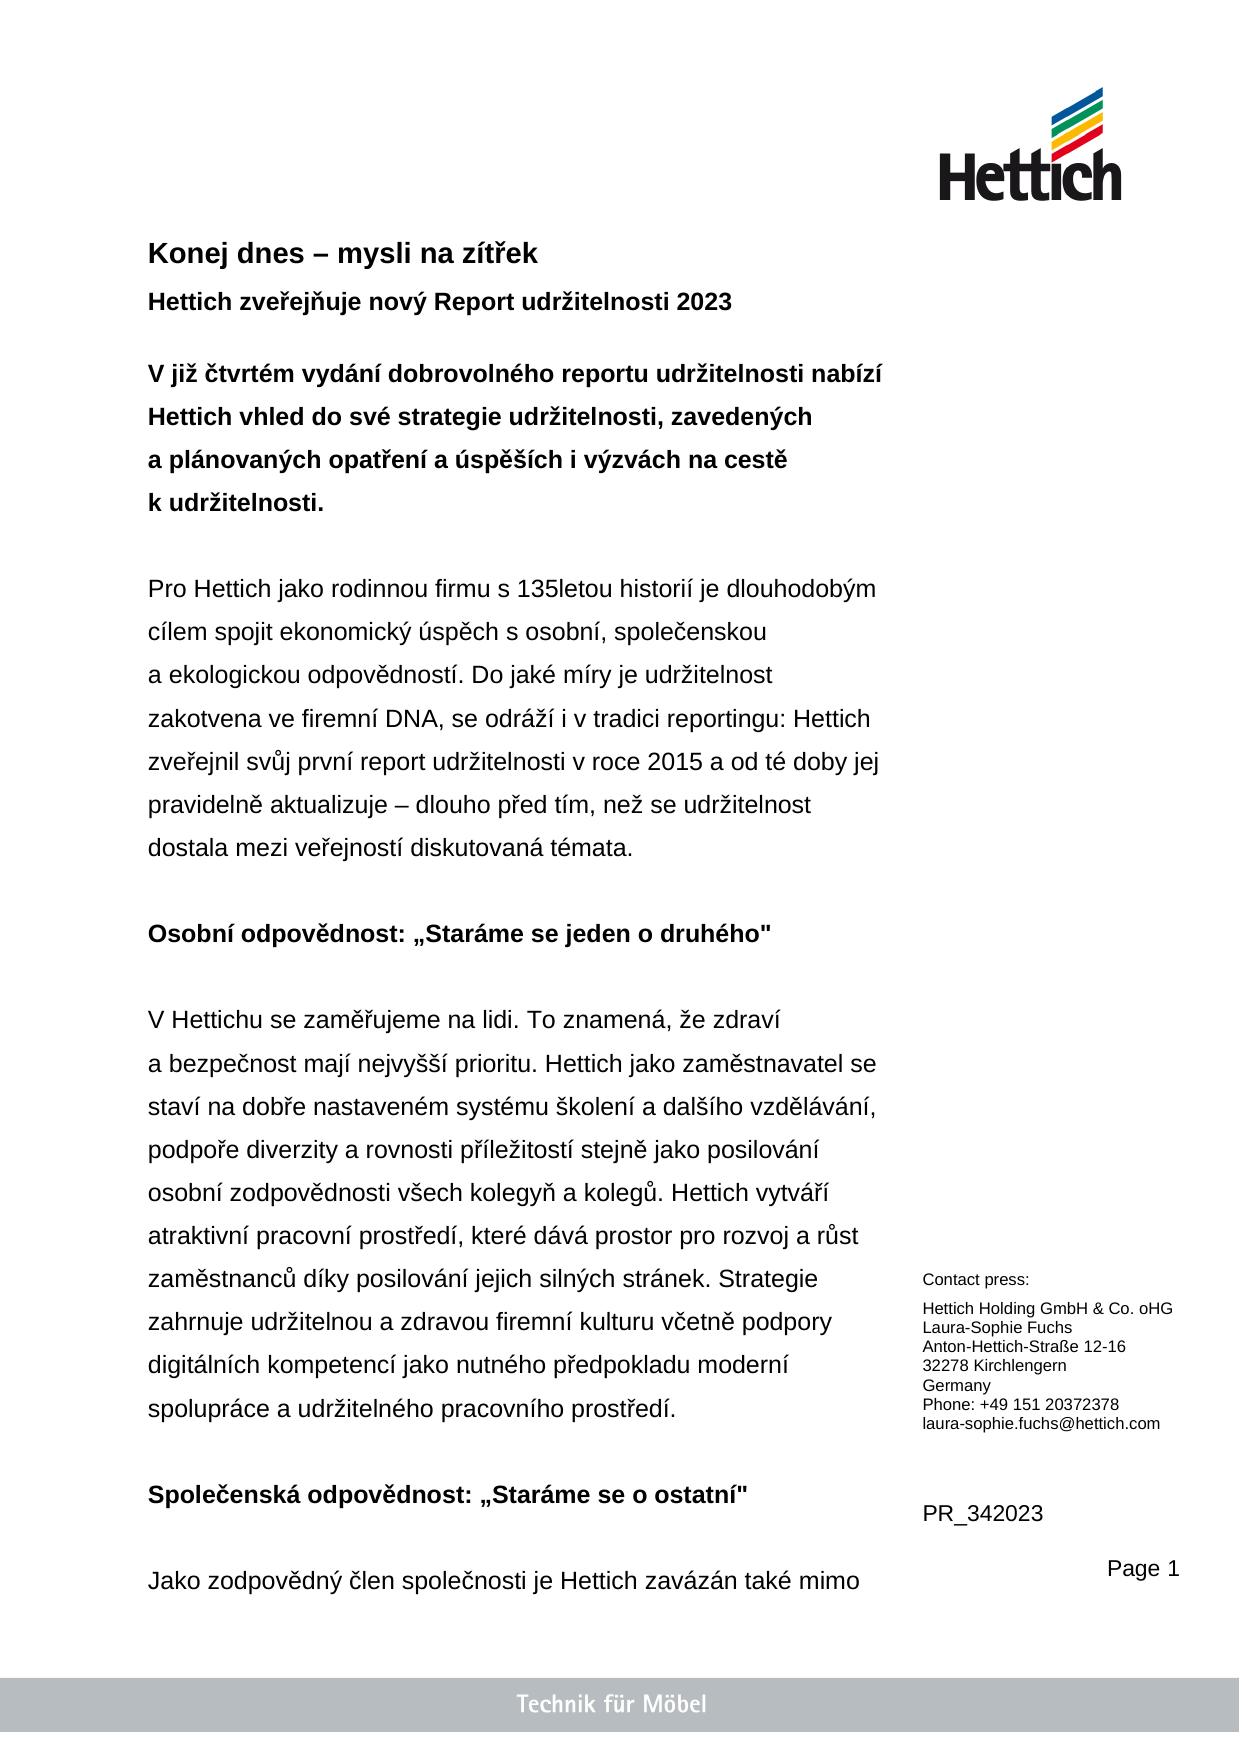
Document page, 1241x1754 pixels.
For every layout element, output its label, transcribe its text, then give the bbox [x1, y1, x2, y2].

subtitle Hettich zveřejňuje nový Report udržitelnosti 2023 [148, 287, 887, 315]
text V Hettichu se zaměřujeme na lidi. To znamená, že zdraví a bezpečnost mají nejvyšší prioritu. Hettich jako zaměstnavatel se staví na dobře nastaveném systému školení a dalšího vzdělávání, podpoře diverzity a rovnosti příležitostí stejně jako posilování osobní zodpovědnosti všech kolegyň a kolegů. Hettich vytváří atraktivní pracovní prostředí, které dává prostor pro rozvoj a růst zaměstnanců díky posilování jejich silných stránek. Strategie zahrnuje udržitelnou a zdravou firemní kulturu včetně podpory digitálních kompetencí jako nutného předpokladu moderní spolupráce a udržitelného pracovního prostředí. [148, 1005, 887, 1422]
picture [0, 1615, 1239, 1732]
text V již čtvrtém vydání dobrovolného reportu udržitelnosti nabízí Hettich vhled do své strategie udržitelnosti, zavedených a plánovaných opatření a úspěších i výzvách na cestě k udržitelnosti. [148, 358, 887, 517]
text Společenská odpovědnost: „Staráme se o ostatní" [148, 1480, 887, 1508]
text Pro Hettich jako rodinnou firmu s 135letou historií je dlouhodobým cílem spojit ekonomický úspěch s osobní, společenskou a ekologickou odpovědností. Do jaké míry je udržitelnost zakotvena ve firemní DNA, se odráží i v tradici reportingu: Hettich zveřejnil svůj první report udržitelnosti v roce 2015 a od té doby jej pravidelně aktualizuje – dlouho před tím, než se udržitelnost dostala mezi veřejností diskutovaná témata. [148, 574, 887, 862]
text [148, 1566, 887, 1595]
text Konej dnes – mysli na zítřek [148, 236, 946, 270]
text Osobní odpovědnost: „Staráme se jeden o druhého" [148, 919, 887, 948]
picture [0, 6, 1241, 263]
